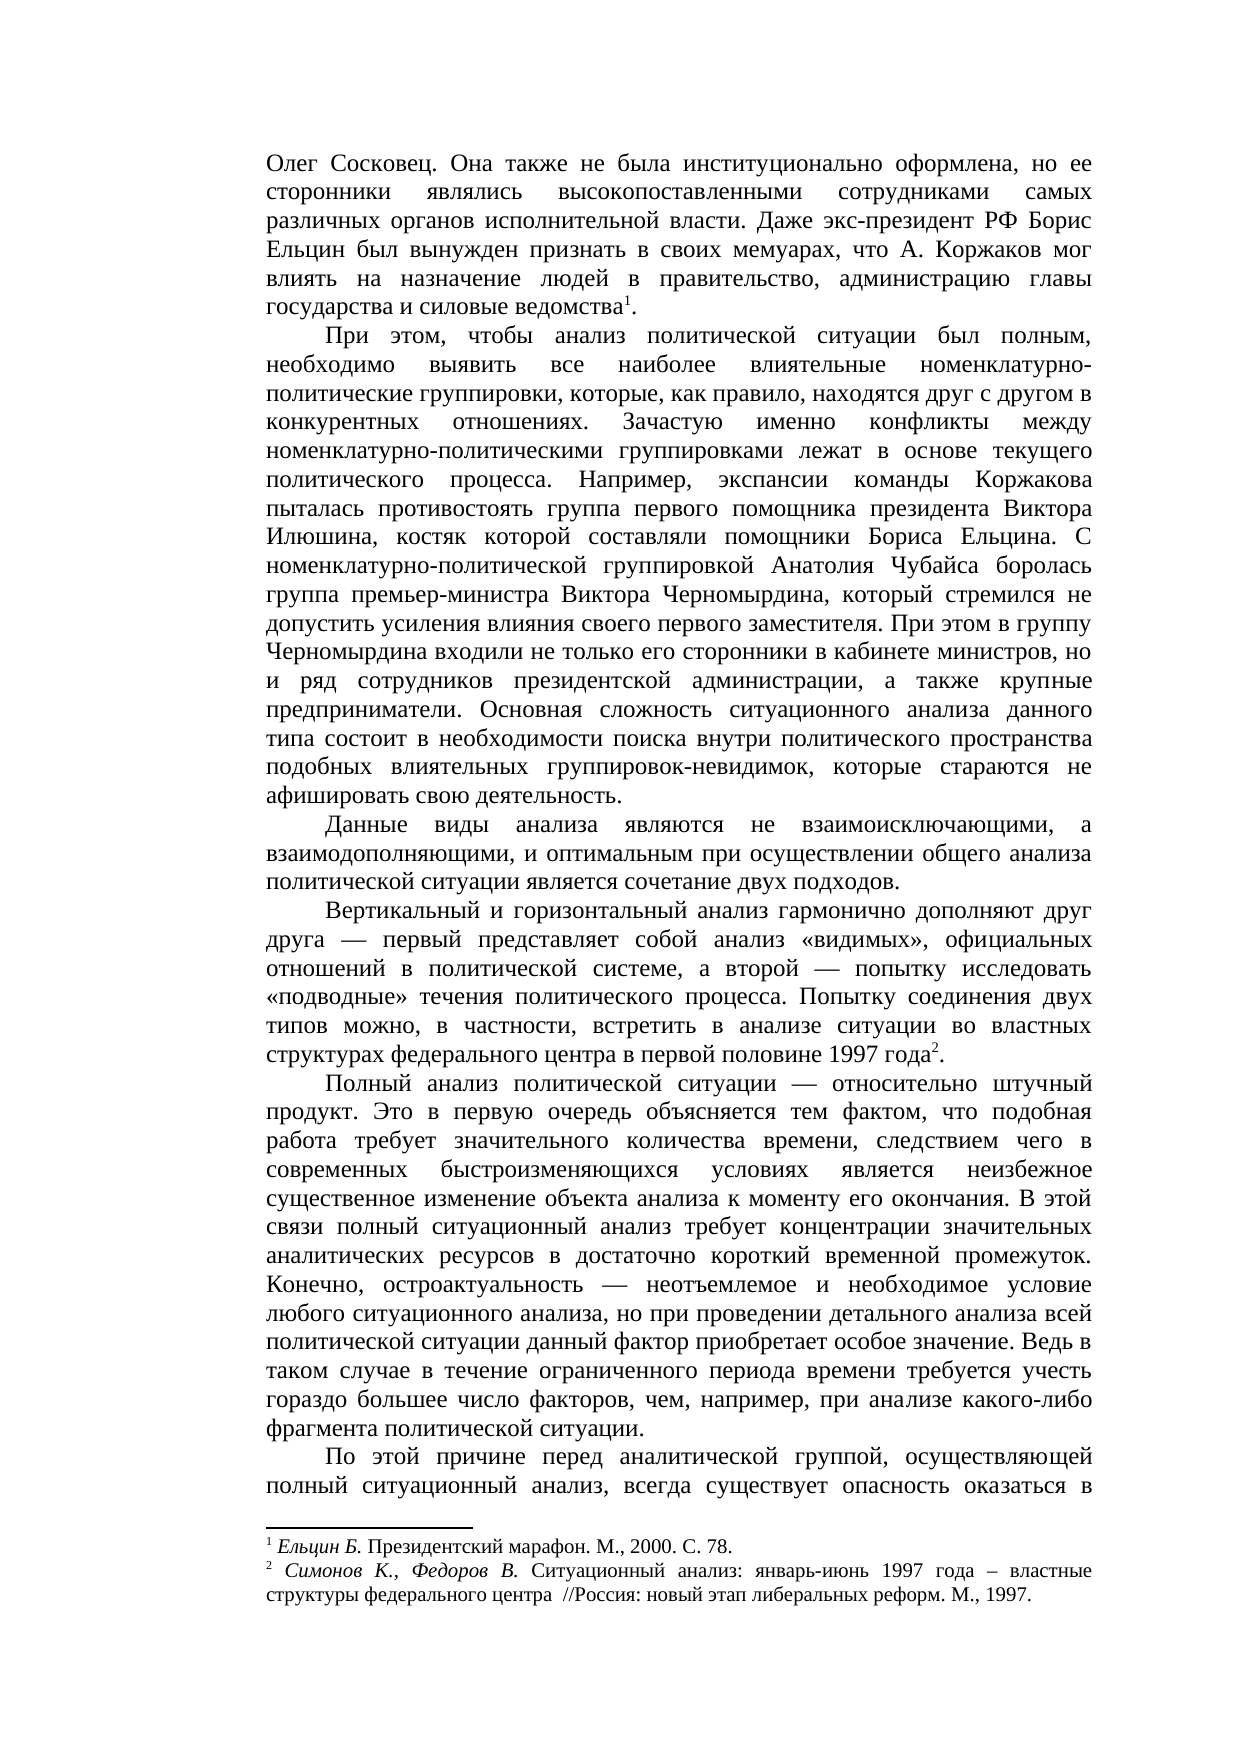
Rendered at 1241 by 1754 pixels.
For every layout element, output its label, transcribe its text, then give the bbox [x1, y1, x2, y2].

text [266, 148, 1092, 320]
text Полный анализ политической ситуации — относительно штучный продукт. Это в первую очередь объясняется тем фактом, что подобная работа требует значительного количества времени, следствием чего в современных быстроизменяющихся условиях является неизбежное существенное изменение объекта анализа к моменту его окончания. В этой связи полный ситуационный анализ требует концентрации значительных аналитических ресурсов в достаточно короткий временной промежуток. Конечно, остроактуальность — неотъемлемое и необходимое условие любого ситуационного анализа, но при проведении детального анализа всей политической ситуации данный фактор приобретает особое значение. Ведь в таком случае в течение ограниченного периода времени требуется учесть гораздо большее число факторов, чем, например, при анализе какого-либо фрагмента политической ситуации. [266, 1068, 1092, 1441]
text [266, 1441, 1092, 1499]
text Данные виды анализа являются не взаимоисключающими, а взаимодополняющими, и оптимальным при осуществлении общего анализа политической ситуации является сочетание двух подходов. [266, 809, 1092, 895]
text Вертикальный и горизонтальный анализ гармонично дополняют друг друга — первый представляет собой анализ «видимых», официальных отношений в политической системе, а второй — попытку исследовать «подводные» течения политического процесса. Попытку соединения двух типов можно, в частности, встретить в анализе ситуации во властных структурах федерального центра в первой половине 1997 года. [266, 895, 1092, 1068]
text При этом, чтобы анализ политической ситуации был полным, необходимо выявить все наиболее влиятельные номенклатурно-политические группировки, которые, как правило, находятся друг с другом в конкурентных отношениях. Зачастую именно конфликты между номенклатурно-политическими группировками лежат в основе текущего политического процесса. Например, экспансии команды Коржакова пыталась противостоять группа первого помощника президента Виктора Илюшина, костяк которой составляли помощники Бориса Ельцина. С номенклатурно-политической группировкой Анатолия Чубайса боролась группа премьер-министра Виктора Черномырдина, который стремился не допустить усиления влияния своего первого заместителя. При этом в группу Черномырдина входили не только его сторонники в кабинете министров, но и ряд сотрудников президентской администрации, а также крупные предприниматели. Основная сложность ситуационного анализа данного типа состоит в необходимости поиска внутри политического пространства подобных влиятельных группировок-невидимок, которые стараются не афишировать свою деятельность. [266, 320, 1092, 809]
